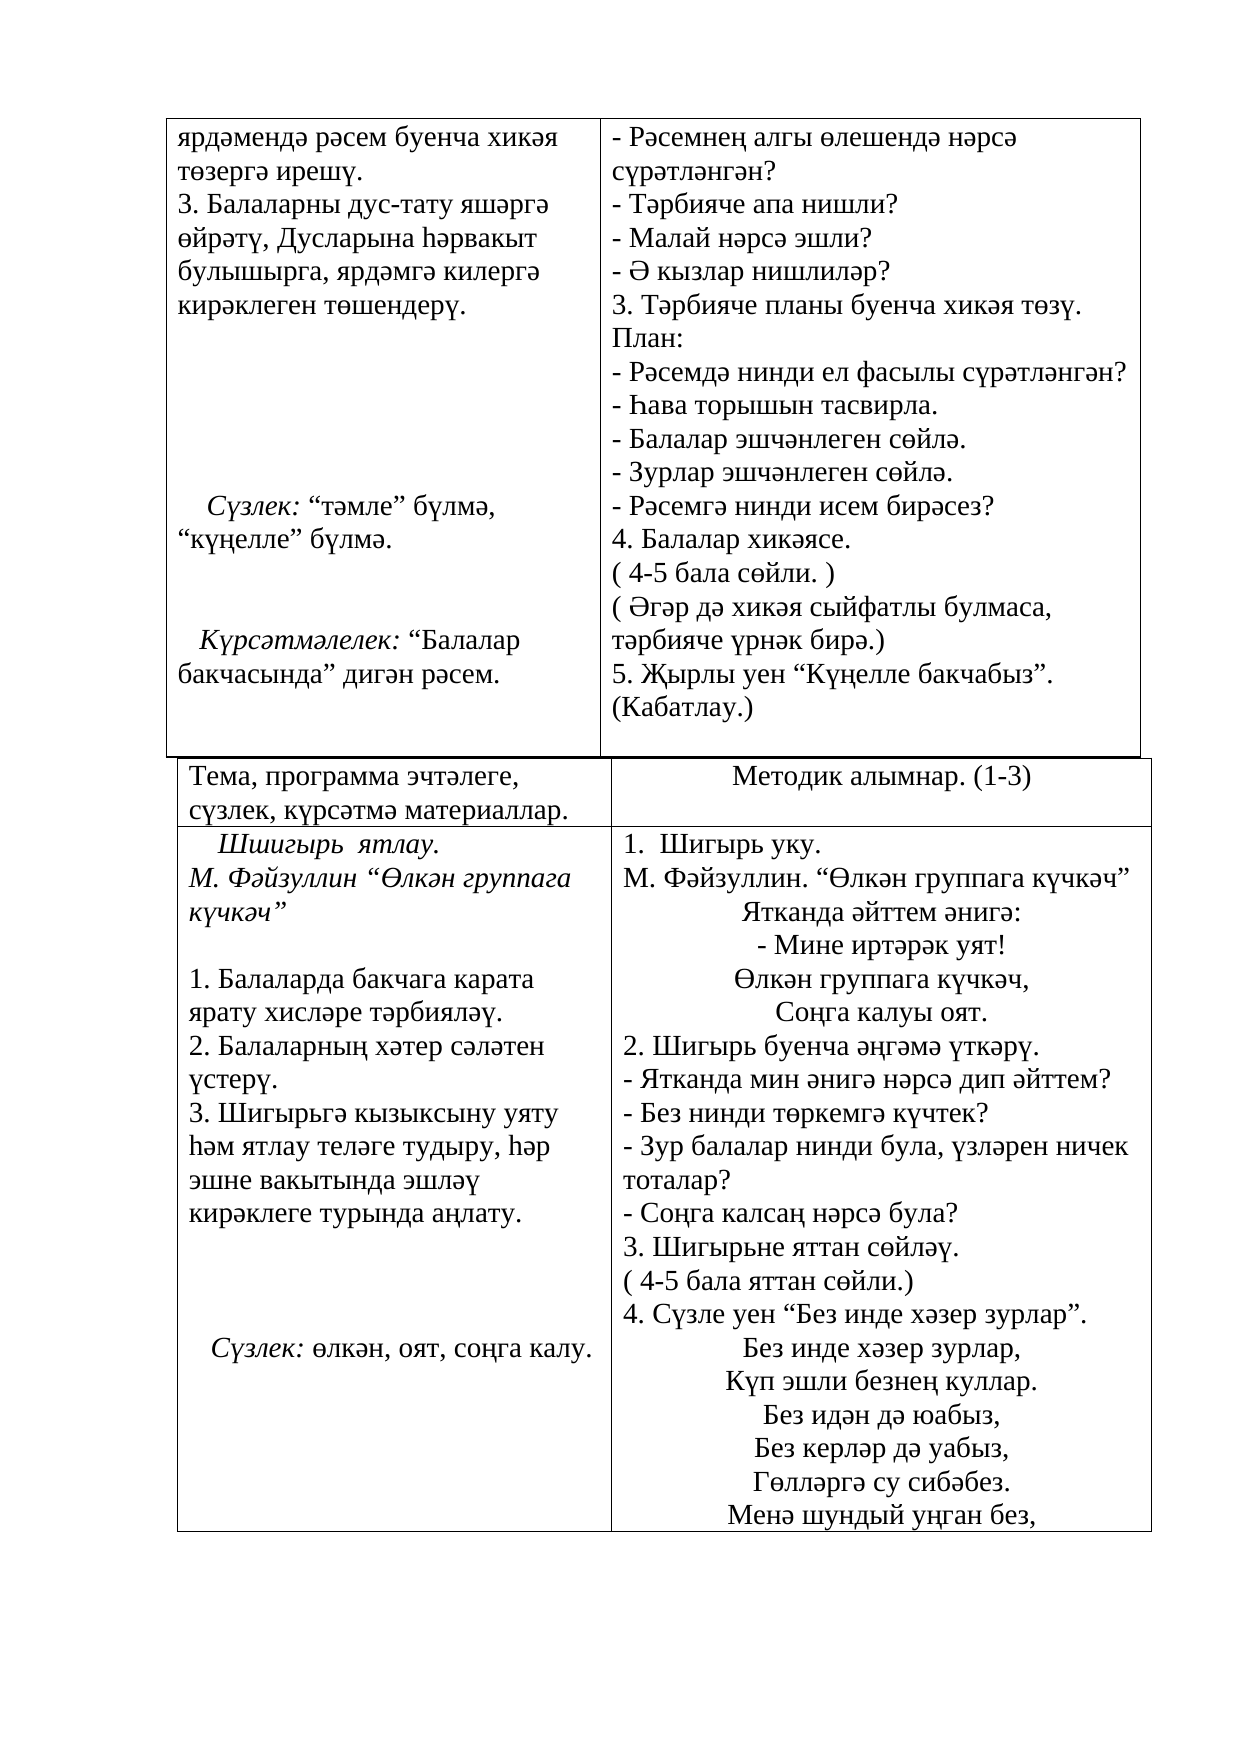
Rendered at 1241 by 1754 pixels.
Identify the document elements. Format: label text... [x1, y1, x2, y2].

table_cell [167, 119, 600, 756]
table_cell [601, 119, 1140, 756]
table_header Тема, программа эчтәлеге, сүзлек, күрсәтмә материаллар. [178, 759, 611, 826]
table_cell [612, 827, 1151, 1531]
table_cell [178, 827, 611, 1531]
table_header Методик алымнар. (1-3) [612, 759, 1151, 826]
